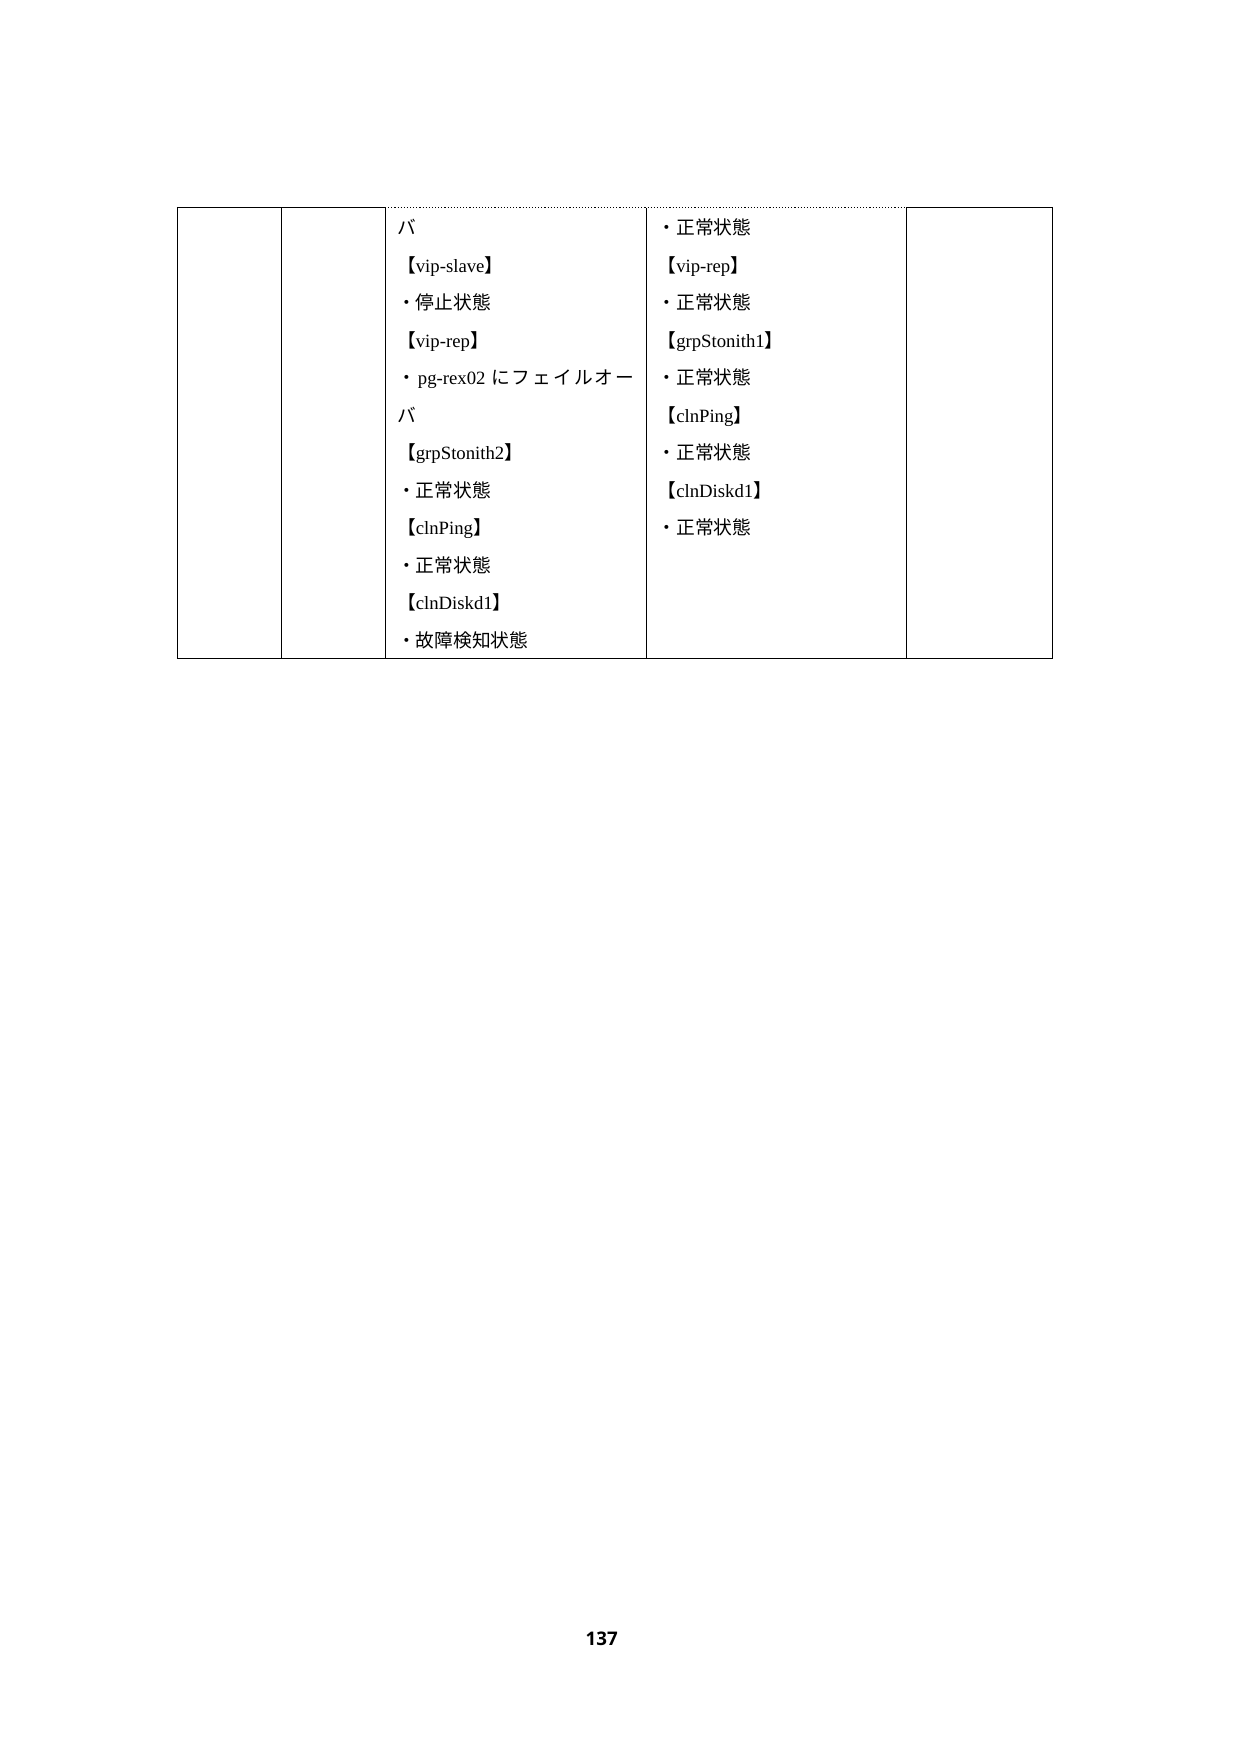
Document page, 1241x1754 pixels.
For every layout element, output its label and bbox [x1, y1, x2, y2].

table_cell [386, 207, 646, 658]
table_cell [647, 207, 906, 658]
